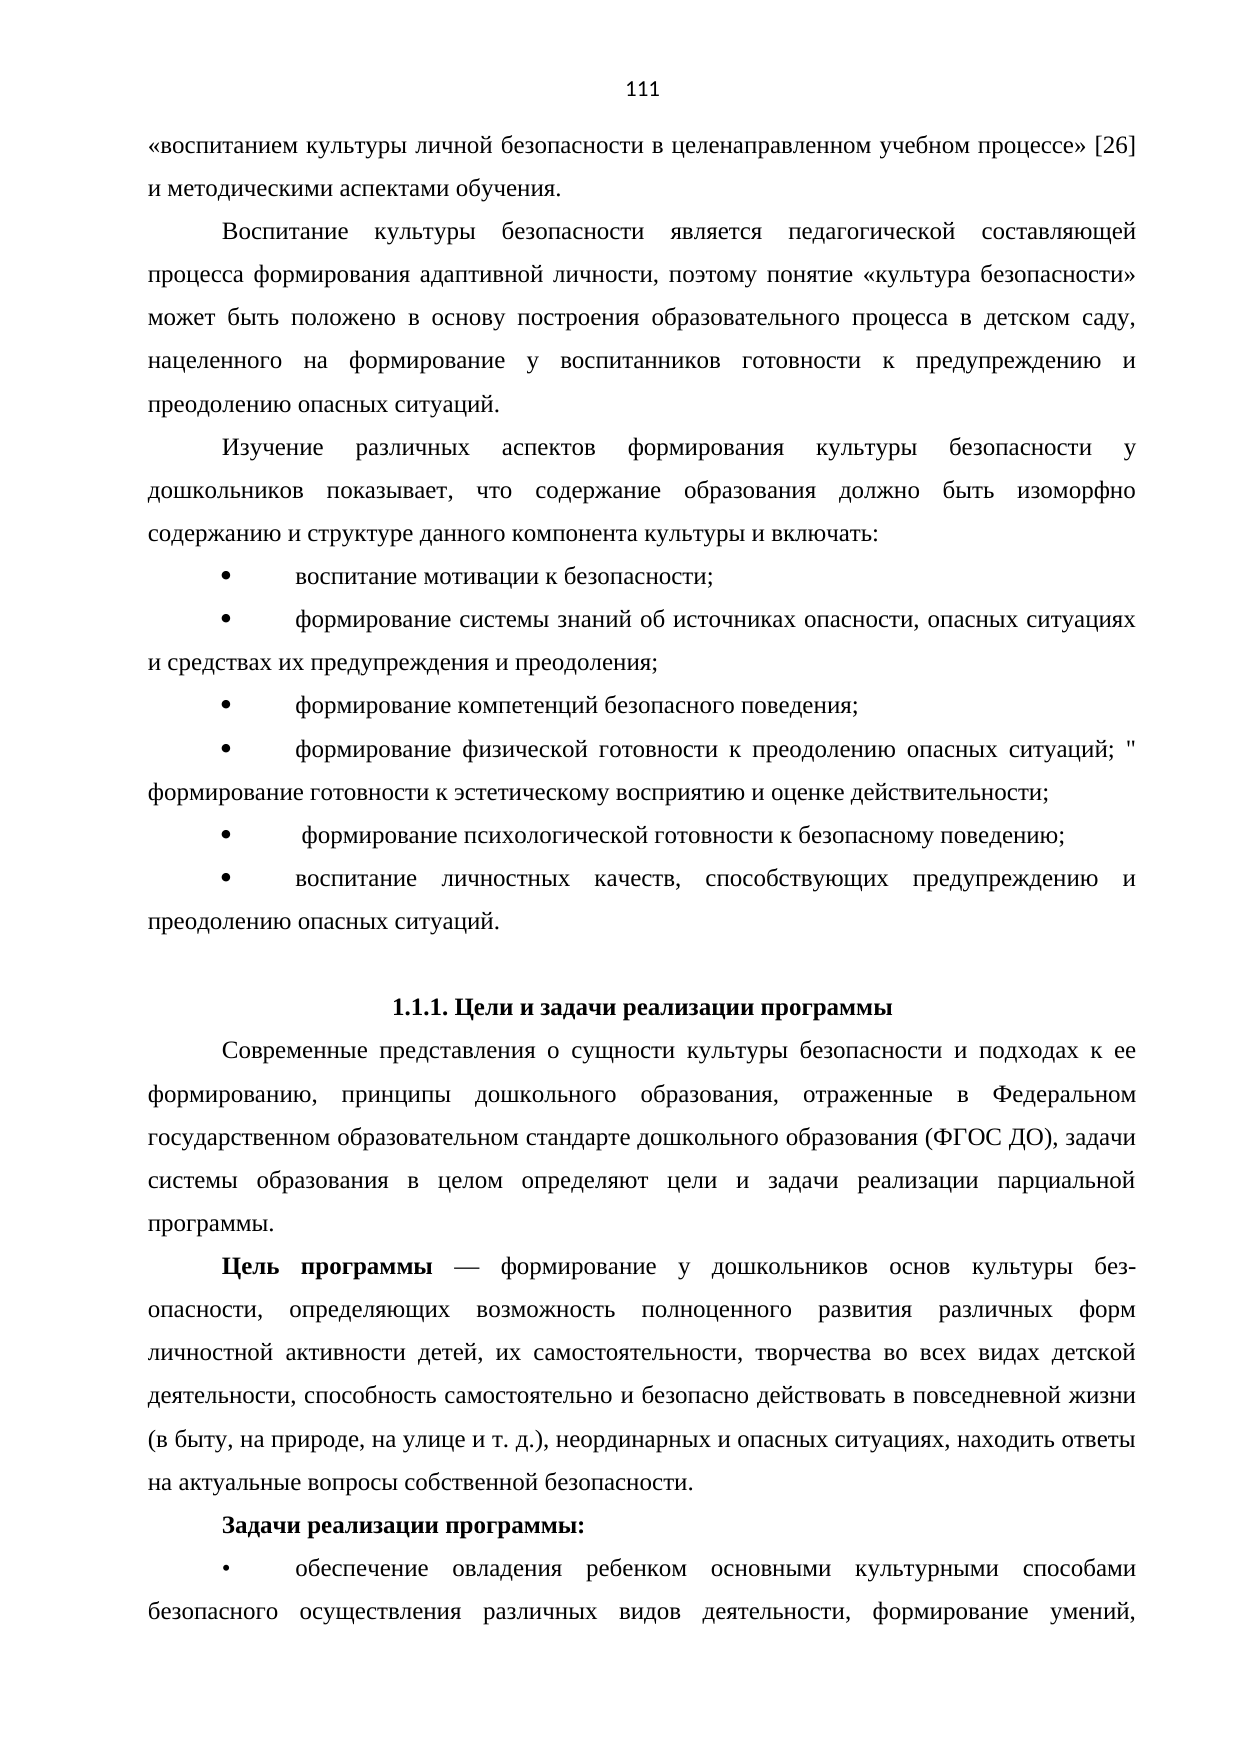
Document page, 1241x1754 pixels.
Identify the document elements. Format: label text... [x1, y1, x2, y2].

text Цель программы — формирование у дошкольников основ культуры без- опасности, определяющих возможность полноценного развития различных форм личностной активности детей, их самостоятельности, творчества во всех видах детской деятельности, способность самостоятельно и безопасно действовать в повседневной жизни (в быту, на природе, на улице и т. д.), неординарных и опасных ситуациях, находить ответы на актуальные вопросы собственной безопасности. [148, 1251, 1137, 1496]
text Изучение различных аспектов формирования культуры безопасности у дошкольников показывает, что содержание образования должно быть изоморфно содержанию и структуре данного компонента культуры и включать: [148, 432, 1137, 547]
list формирование физической готовности к преодолению опасных ситуаций; " формирование готовности к эстетическому восприятию и оценке действительности; [148, 734, 1137, 806]
text Современные представления о сущности культуры безопасности и подходах к ее формированию, принципы дошкольного образования, отраженные в Федеральном государственном образовательном стандарте дошкольного образования (ФГОС ДО), задачи системы образования в целом определяют цели и задачи реализации парциальной программы. [148, 1036, 1137, 1237]
list формирование компетенций безопасного поведения; [148, 691, 1137, 719]
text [148, 1553, 1137, 1625]
list воспитание мотивации к безопасности; [148, 561, 1137, 590]
list формирование системы знаний об источниках опасности, опасных ситуациях и средствах их предупреждения и преодоления; [148, 604, 1137, 676]
list воспитание личностных качеств, способствующих предупреждению и преодолению опасных ситуаций. [148, 863, 1137, 935]
text Задачи реализации программы: [148, 1510, 1137, 1539]
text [148, 130, 1137, 202]
text 1.1.1. Цели и задачи реализации программы [148, 992, 1137, 1021]
text Воспитание культуры безопасности является педагогической составляющей процесса формирования адаптивной личности, поэтому понятие «культура безопасности» может быть положено в основу построения образовательного процесса в детском саду, нацеленного на формирование у воспитанников готовности к предупреждению и преодолению опасных ситуаций. [148, 216, 1137, 417]
list формирование психологической готовности к безопасному поведению; [148, 820, 1137, 849]
